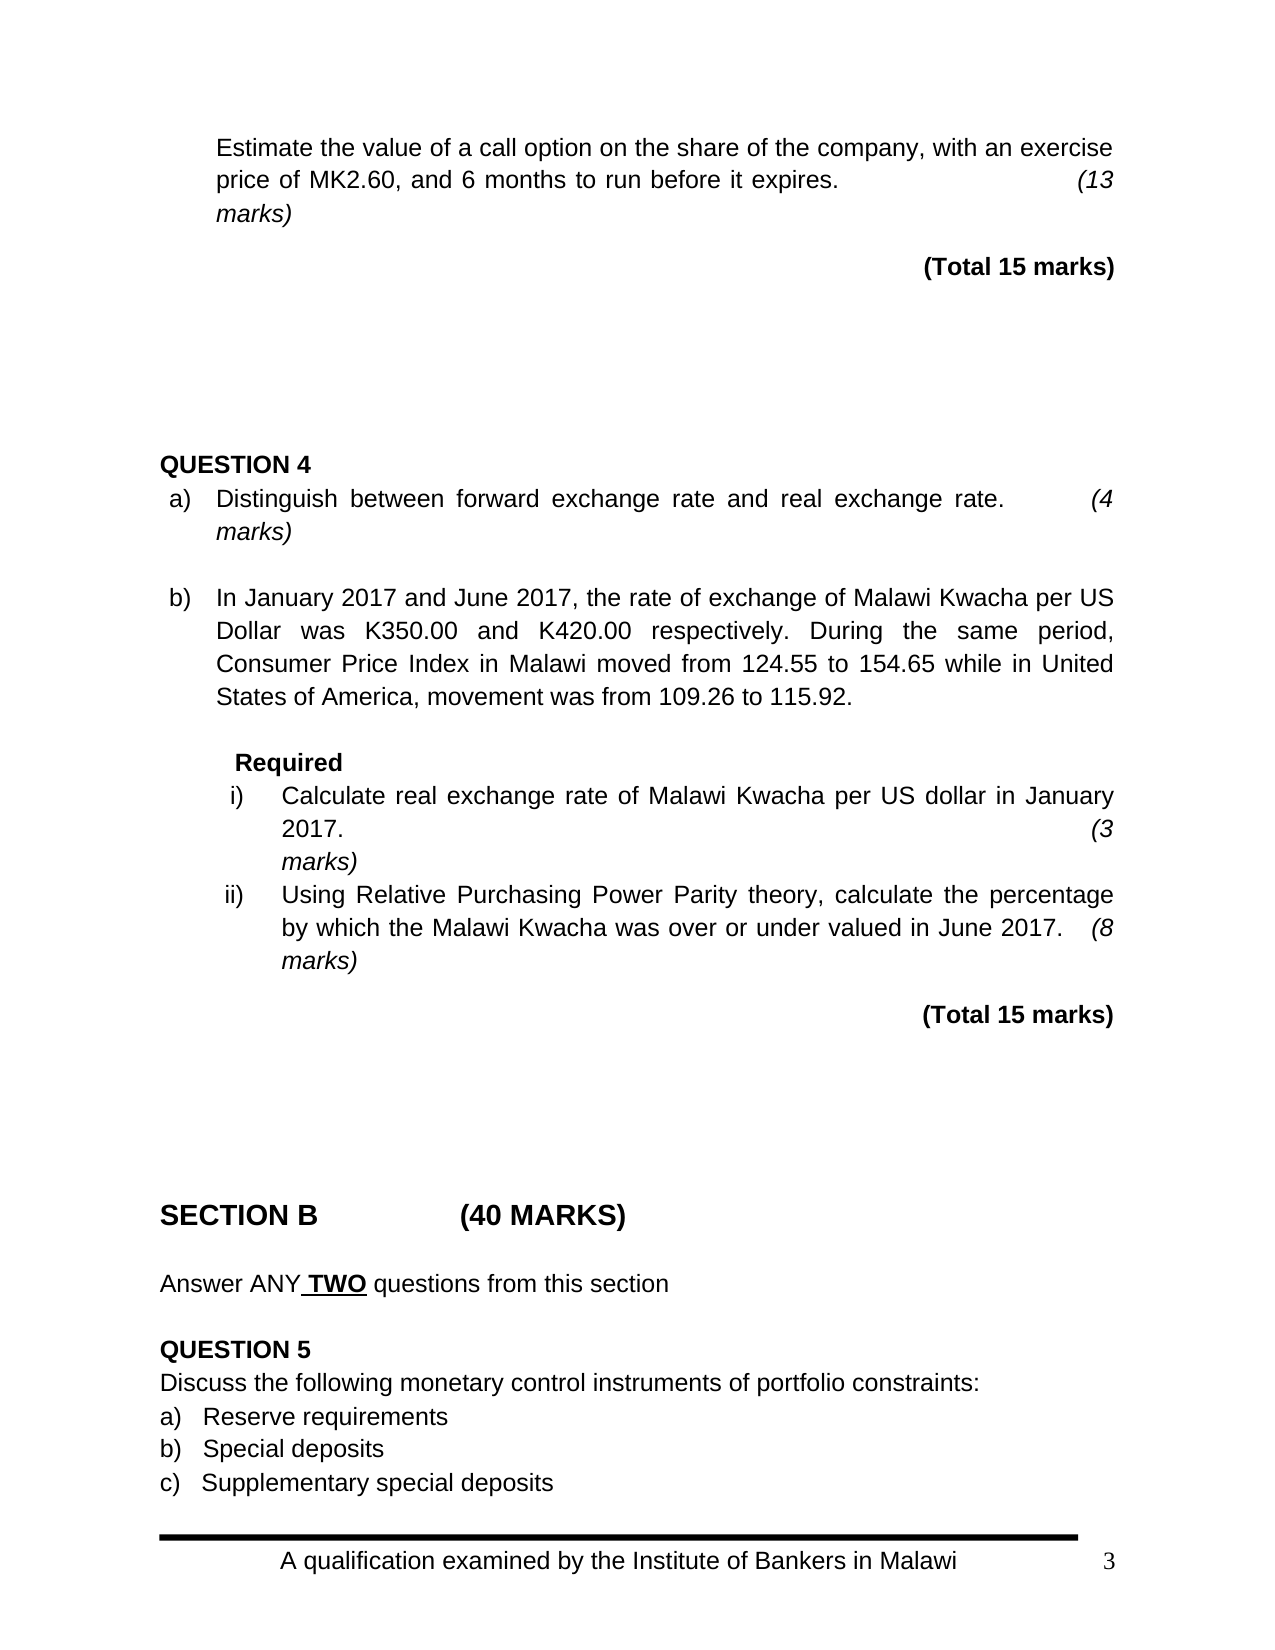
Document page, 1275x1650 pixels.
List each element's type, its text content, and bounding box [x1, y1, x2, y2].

text Answer ANY TWO questions from this section [159, 1269, 1116, 1298]
text a) Reserve requirements [159, 1401, 1116, 1430]
list In January 2017 and June 2017, the rate of exchange of Malawi Kwacha per US Dollar was K350.00 and K420.00 respectively. During the same period, Consumer Price Index in Malawi moved from 124.55 to 154.65 while in United States of America, movement was from 109.26 to 115.92. [169, 583, 1116, 710]
text (Total 15 marks) [159, 1000, 1116, 1028]
text (Total 15 marks) [159, 252, 1116, 281]
list Calculate real exchange rate of Malawi Kwacha per US dollar in January 2017. (3 marks) [244, 781, 1116, 876]
text QUESTION 4 [159, 451, 1116, 479]
text b) Special deposits [159, 1434, 1116, 1463]
list Estimate the value of a call option on the share of the company, with an exercise price of MK2.60, and 6 months to run before it expires. (13 marks) [216, 132, 1116, 227]
text SECTION B (40 MARKS) [159, 1198, 1116, 1231]
text QUESTION 5 [159, 1335, 1116, 1364]
text Discuss the following monetary control instruments of portfolio constraints: [159, 1368, 1116, 1397]
text c) Supplementary special deposits [159, 1467, 1116, 1496]
list Distinguish between forward exchange rate and real exchange rate. (4 marks) [169, 483, 1116, 545]
list Using Relative Purchasing Power Parity theory, calculate the percentage by which the Malawi Kwacha was over or under valued in June 2017. (8 marks) [244, 880, 1116, 974]
list Required [234, 748, 1116, 776]
